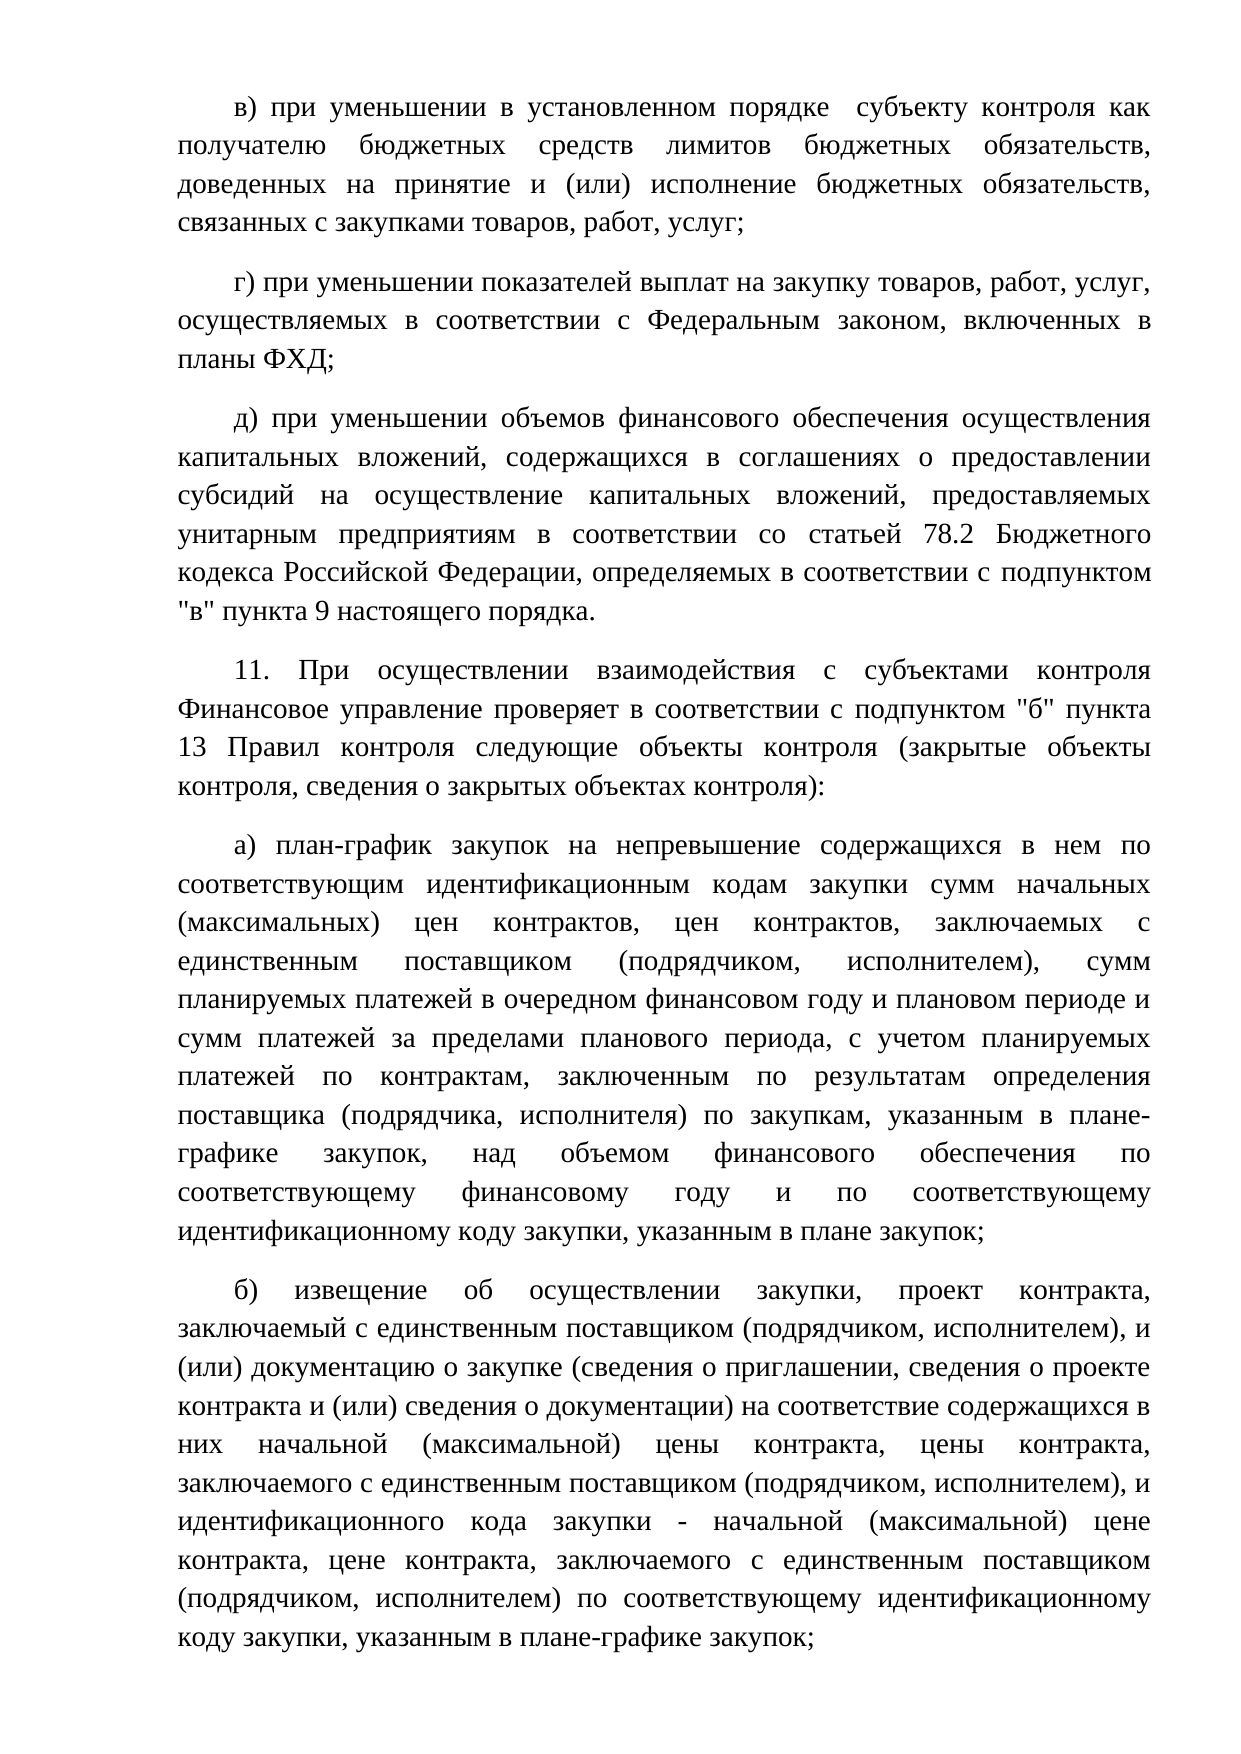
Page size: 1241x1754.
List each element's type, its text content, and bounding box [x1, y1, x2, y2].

text д) при уменьшении объемов финансового обеспечения осуществления капитальных вложений, содержащихся в соглашениях о предоставлении субсидий на осуществление капитальных вложений, предоставляемых унитарным предприятиям в соответствии со статьей 78.2 Бюджетного кодекса Российской Федерации, определяемых в соответствии с подпунктом "в" пункта 9 настоящего порядка. [177, 400, 1152, 626]
text в) при уменьшении в установленном порядке субъекту контроля как получателю бюджетных средств лимитов бюджетных обязательств, доведенных на принятие и (или) исполнение бюджетных обязательств, связанных с закупками товаров, работ, услуг; [177, 89, 1152, 238]
text б) извещение об осуществлении закупки, проект контракта, заключаемый с единственным поставщиком (подрядчиком, исполнителем), и (или) документацию о закупке (сведения о приглашении, сведения о проекте контракта и (или) сведения о документации) на соответствие содержащихся в них начальной (максимальной) цены контракта, цены контракта, заключаемого с единственным поставщиком (подрядчиком, исполнителем), и идентификационного кода закупки - начальной (максимальной) цене контракта, цене контракта, заключаемого с единственным поставщиком (подрядчиком, исполнителем) по соответствующему идентификационному коду закупки, указанным в плане-графике закупок; [177, 1272, 1152, 1652]
text а) план-график закупок на непревышение содержащихся в нем по соответствующим идентификационным кодам закупки сумм начальных (максимальных) цен контрактов, цен контрактов, заключаемых с единственным поставщиком (подрядчиком, исполнителем), сумм планируемых платежей в очередном финансовом году и плановом периоде и сумм платежей за пределами планового периода, с учетом планируемых платежей по контрактам, заключенным по результатам определения поставщика (подрядчика, исполнителя) по закупкам, указанным в плане-графике закупок, над объемом финансового обеспечения по соответствующему финансовому году и по соответствующему идентификационному коду закупки, указанным в плане закупок; [177, 827, 1152, 1246]
text 11. При осуществлении взаимодействия с субъектами контроля Финансовое управление проверяет в соответствии с подпунктом "б" пункта 13 Правил контроля следующие объекты контроля (закрытые объекты контроля, сведения о закрытых объектах контроля): [177, 652, 1152, 801]
text г) при уменьшении показателей выплат на закупку товаров, работ, услуг, осуществляемых в соответствии с Федеральным законом, включенных в планы ФХД; [177, 264, 1152, 374]
